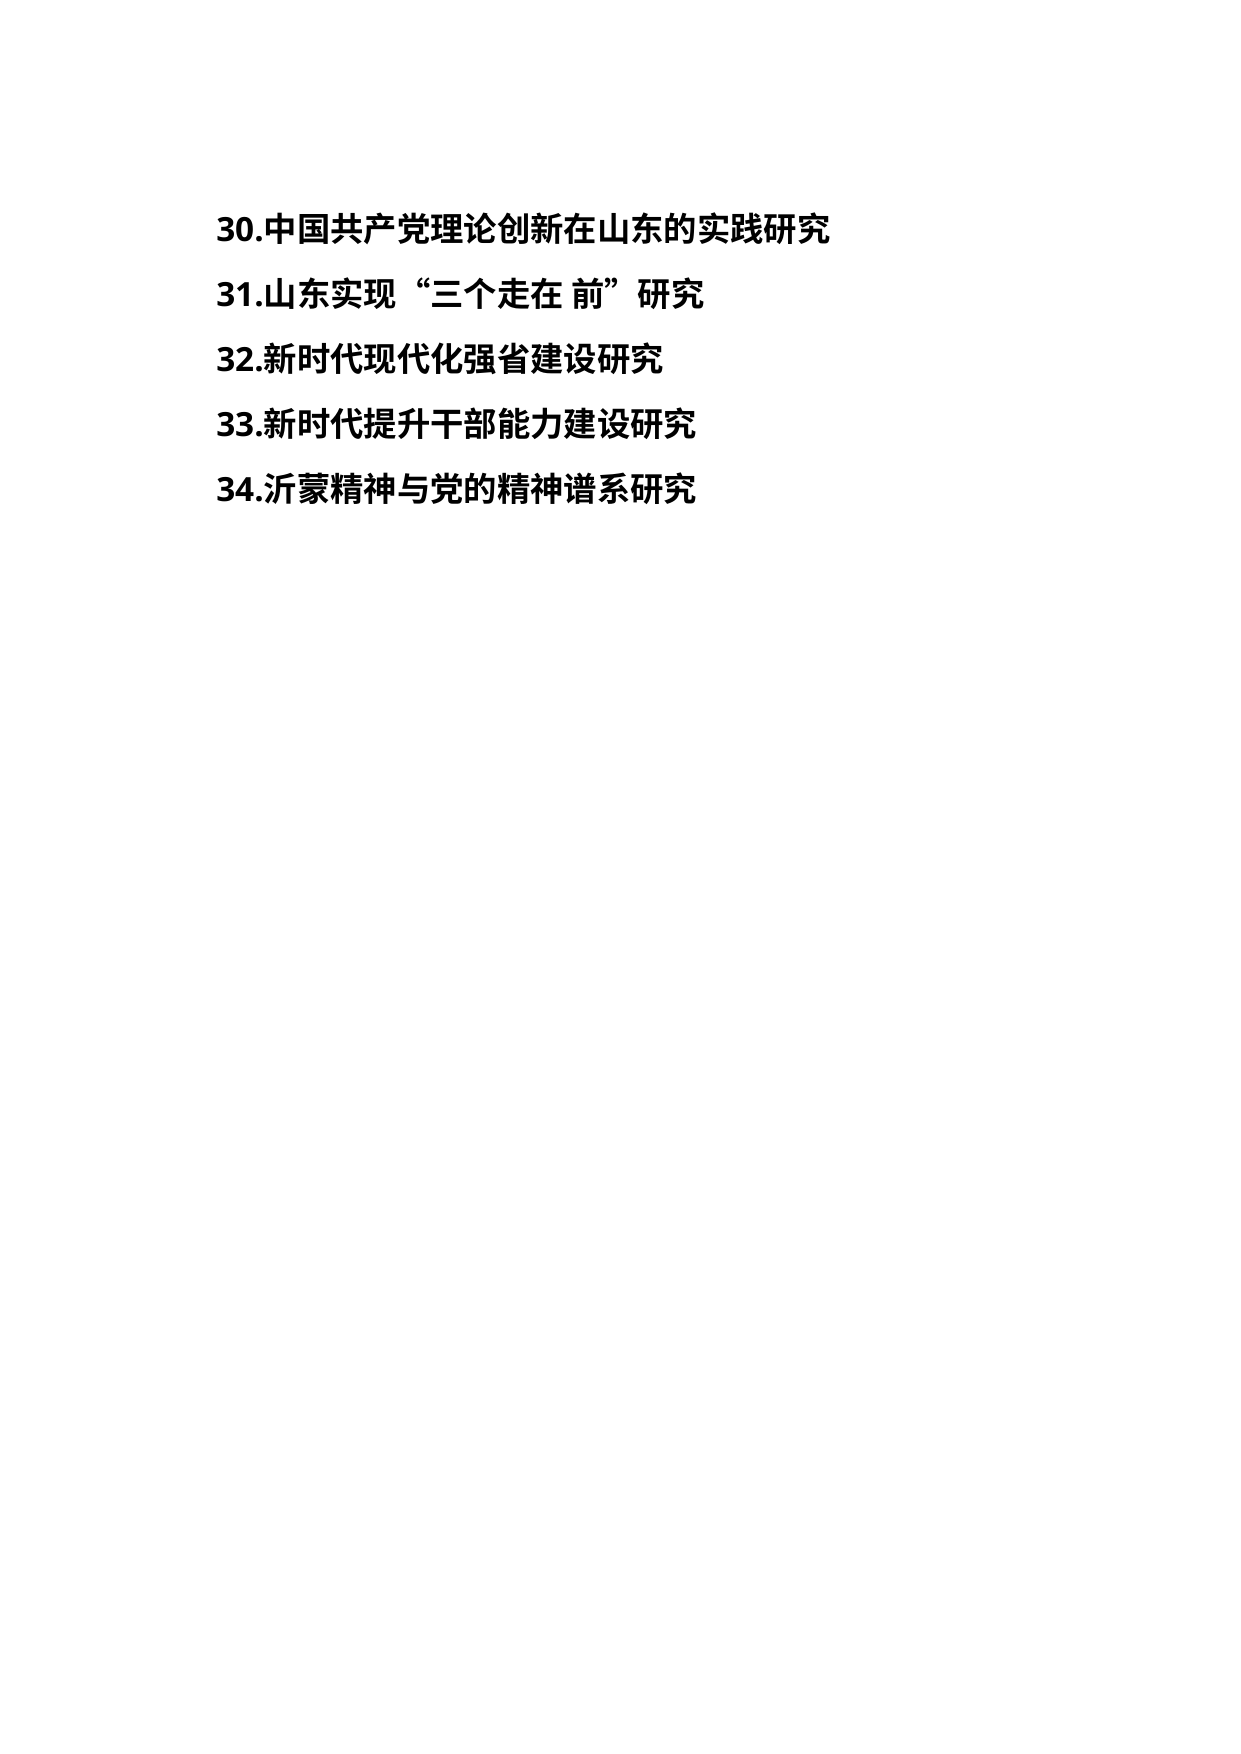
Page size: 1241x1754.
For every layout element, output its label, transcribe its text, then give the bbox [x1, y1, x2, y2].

text 33.新时代提升干部能力建设研究 [177, 389, 1063, 454]
text 31.山东实现“三个走在 前”研究 [177, 259, 1063, 324]
text 32.新时代现代化强省建设研究 [177, 324, 1063, 389]
text 34.沂蒙精神与党的精神谱系研究 [177, 454, 1063, 519]
text 30.中国共产党理论创新在山东的实践研究 [177, 194, 1063, 259]
